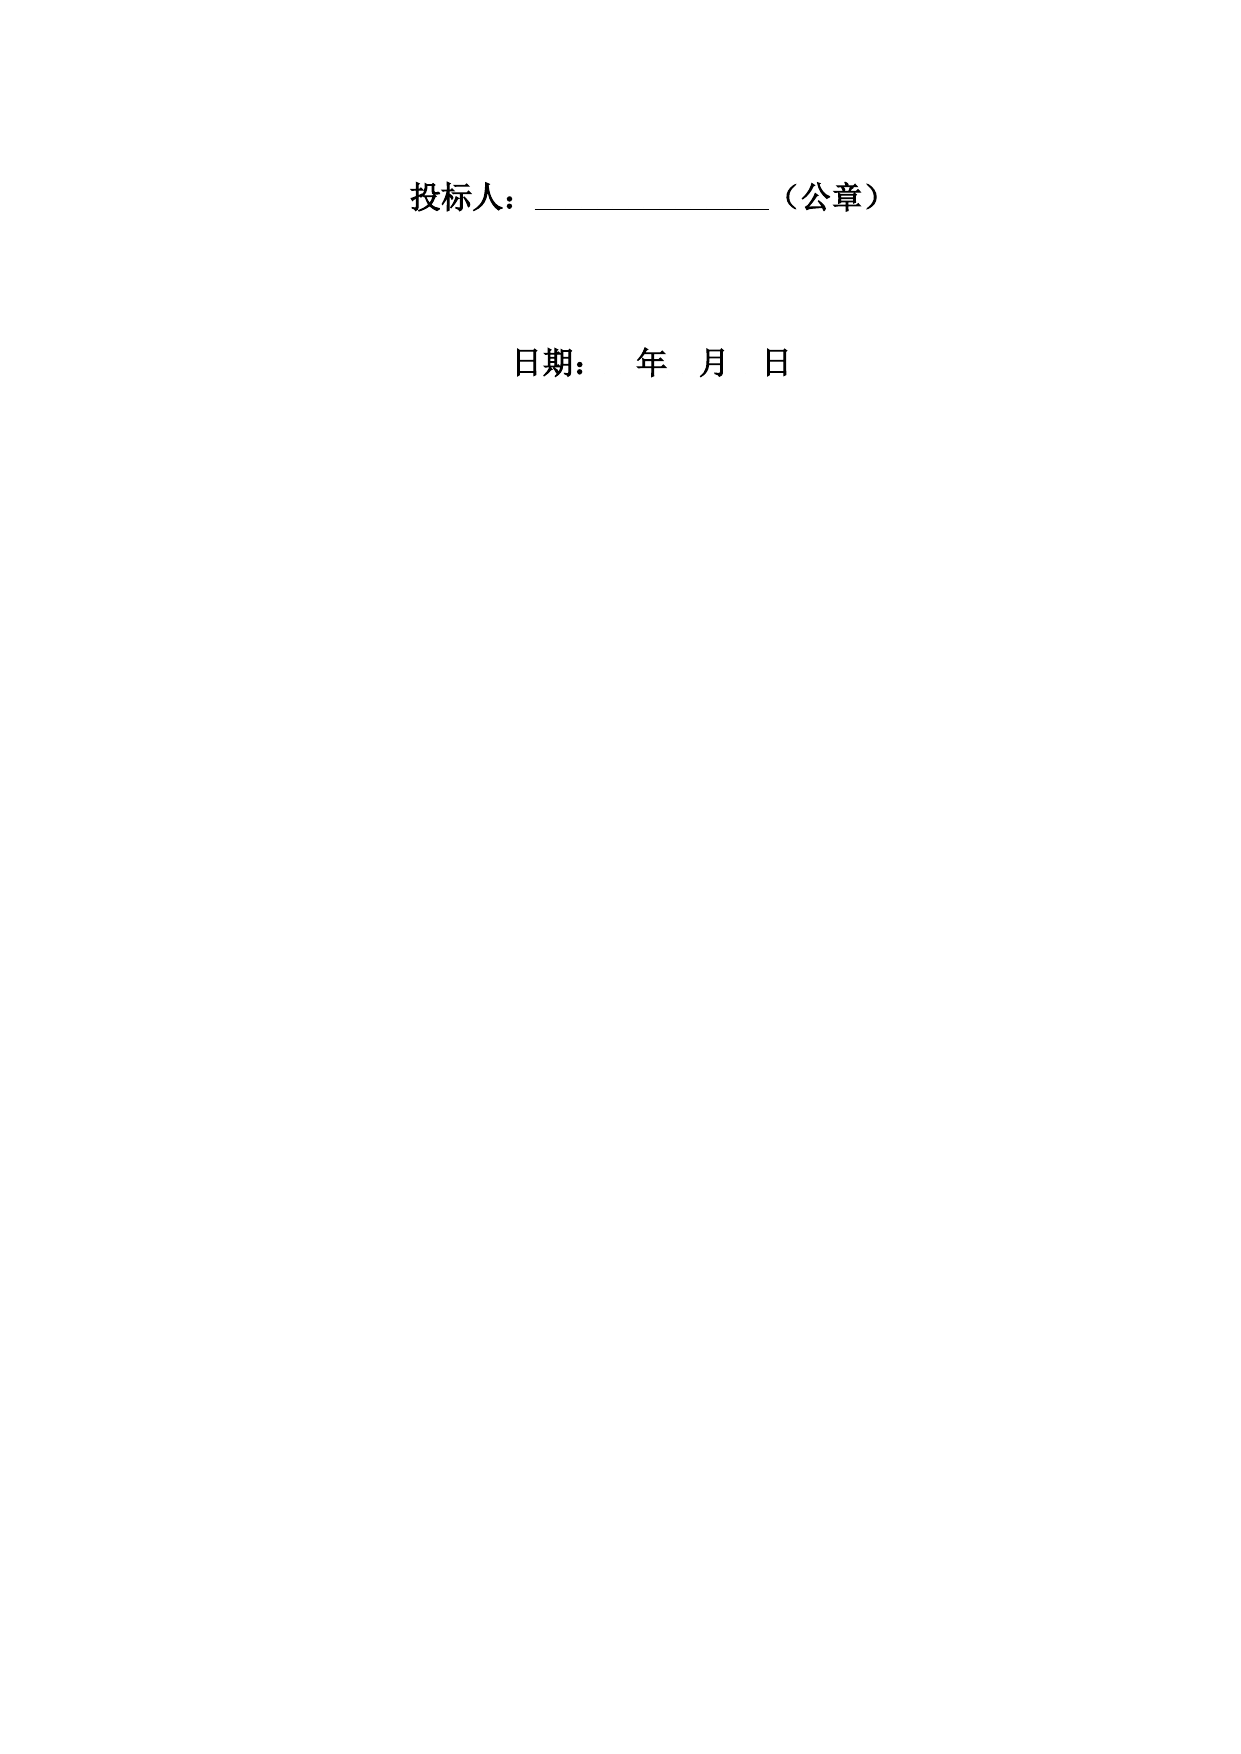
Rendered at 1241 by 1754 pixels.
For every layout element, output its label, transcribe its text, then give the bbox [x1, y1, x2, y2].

text 日期： 年 月 日 [187, 328, 1053, 393]
text 投标人： （公章） [187, 162, 1053, 227]
